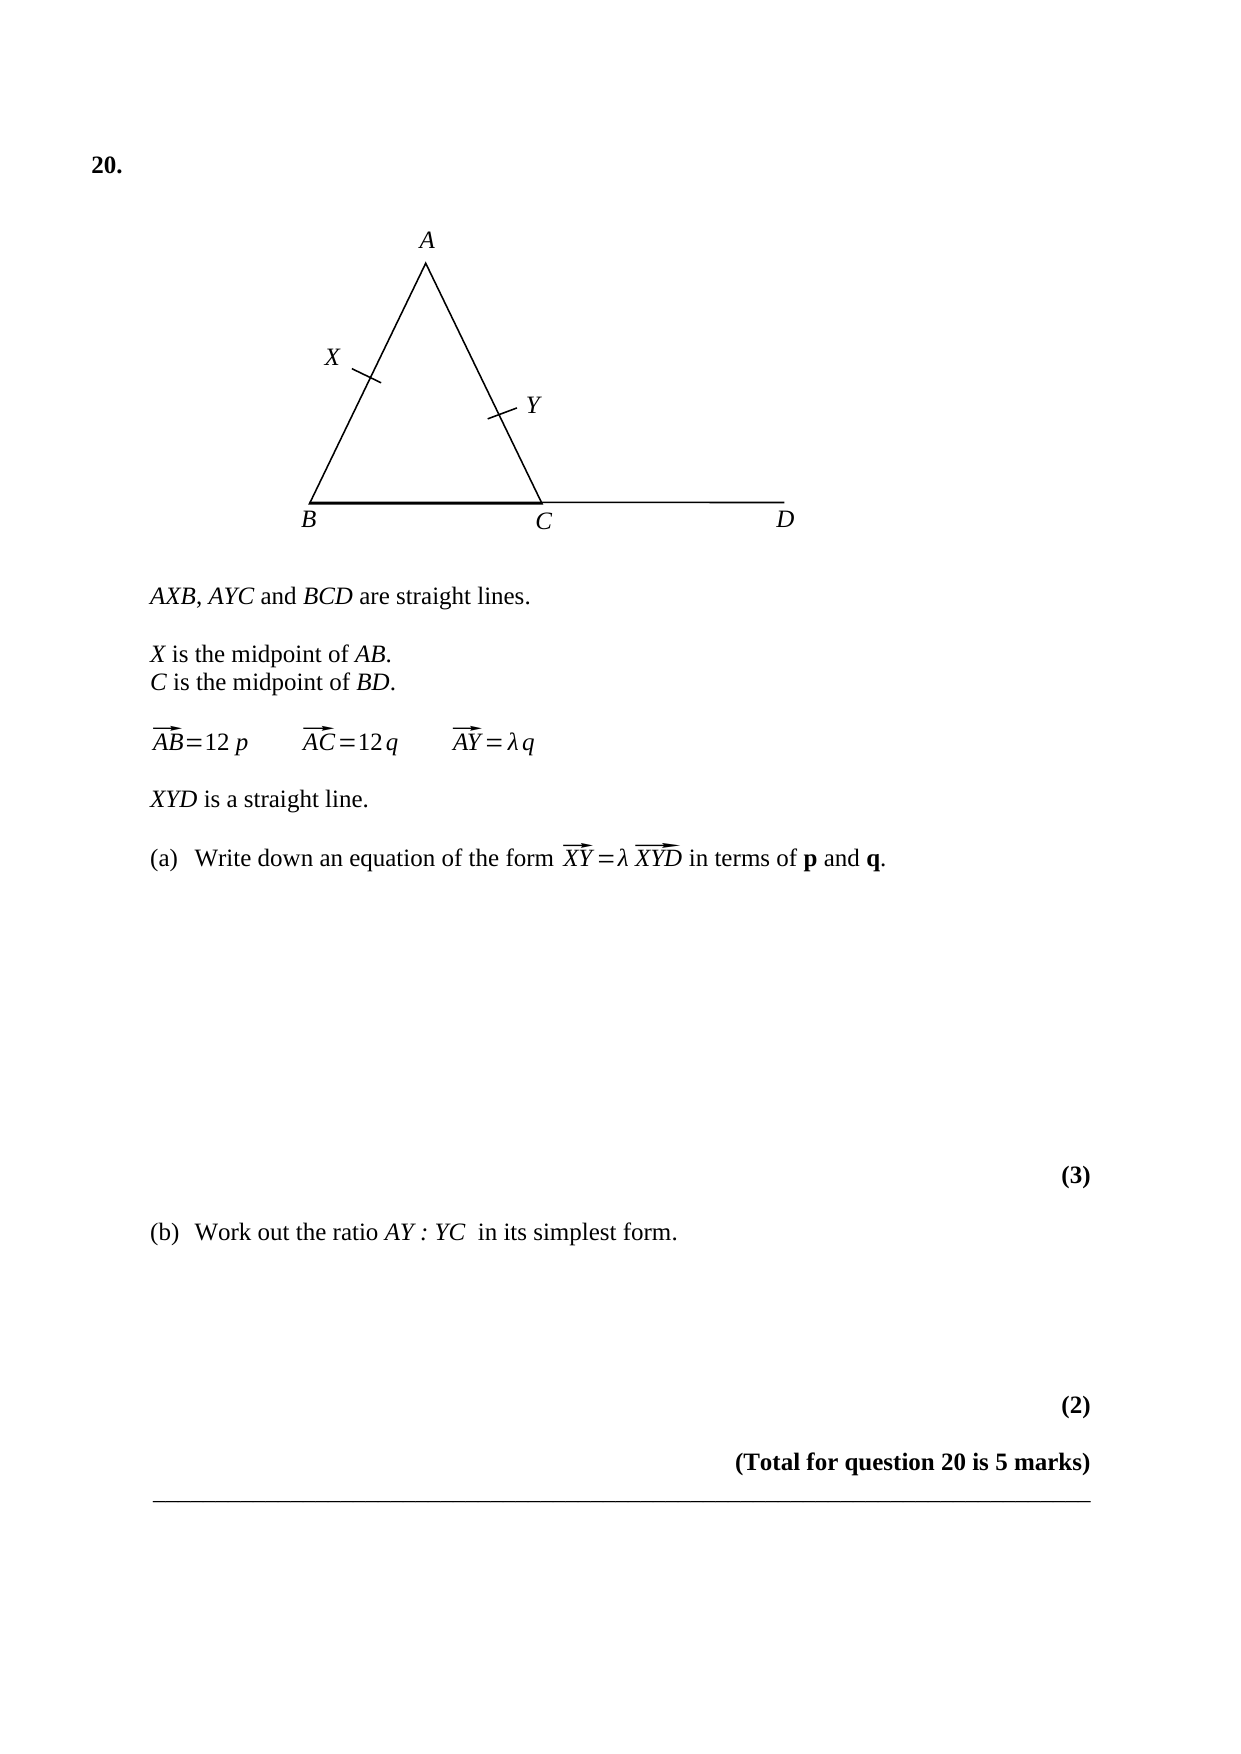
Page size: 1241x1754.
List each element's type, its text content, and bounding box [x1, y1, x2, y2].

text (3) [150, 1160, 1090, 1189]
text XYD is a straight line. [150, 784, 1090, 813]
text C is the midpoint of BD. [150, 667, 1090, 696]
text AXB, AYC and BCD are straight lines. [150, 581, 1090, 610]
text X is the midpoint of AB. [150, 639, 1090, 667]
text (Total for question 20 is 5 marks) [150, 1447, 1090, 1476]
text (2) [150, 1390, 1090, 1419]
text 20. [91, 150, 1090, 179]
text ___________________________________________________________________________ [150, 1476, 1090, 1505]
text (b) Work out the ratio AY : YC in its simplest form. [150, 1217, 1090, 1246]
text (a) Write down an equation of the form in terms of p and q. [150, 842, 1090, 872]
